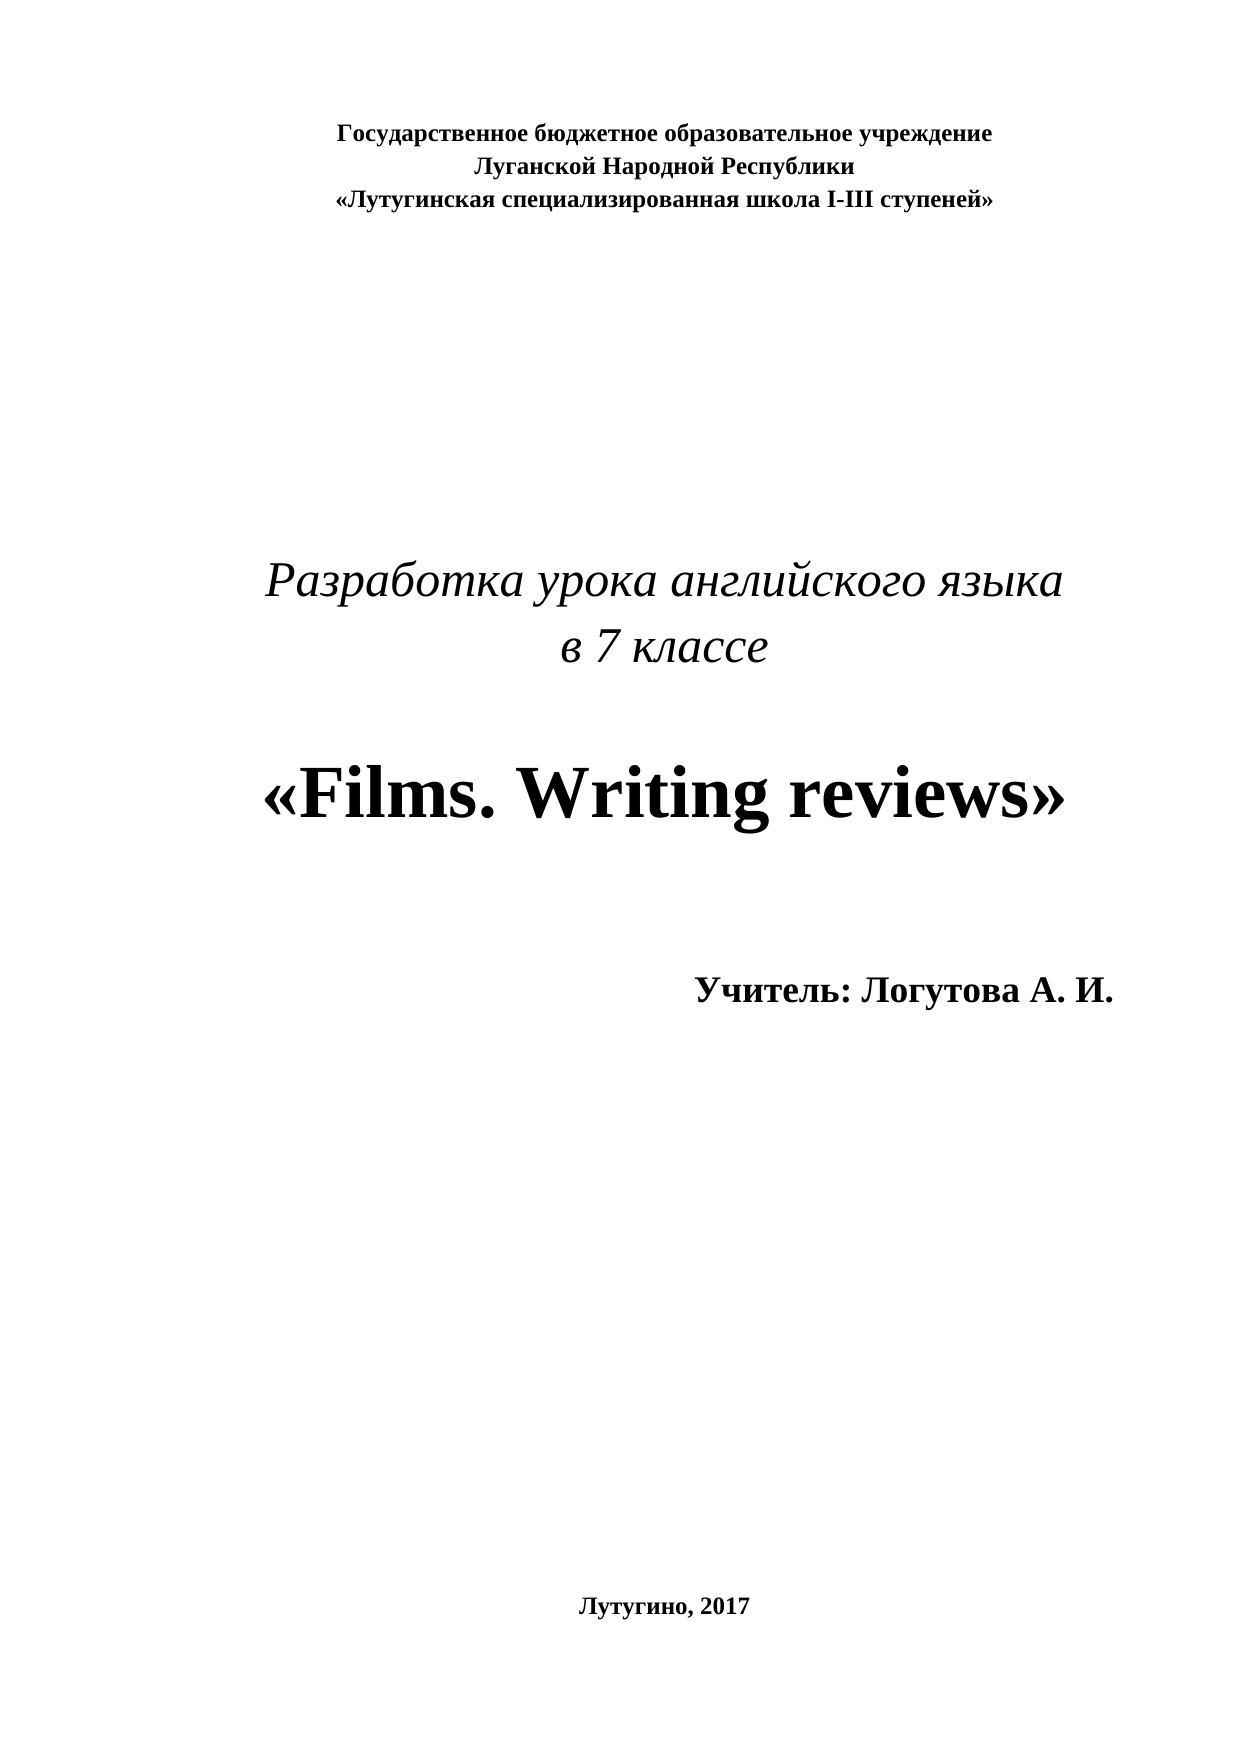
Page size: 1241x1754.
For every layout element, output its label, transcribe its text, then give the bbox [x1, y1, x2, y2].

text «Лутугинская специализированная школа I-III ступеней» [177, 184, 1152, 213]
text «Films. Writing reviews» [177, 748, 1152, 834]
text Разработка урока английского языка [177, 549, 1152, 607]
text в 7 классе [177, 616, 1152, 673]
text Государственное бюджетное образовательное учреждение [177, 118, 1152, 147]
text Учитель: Логутова А. И. [620, 968, 1152, 1011]
text Лутугино, 2017 [177, 1591, 1152, 1620]
text Луганской Народной Республики [177, 151, 1152, 180]
